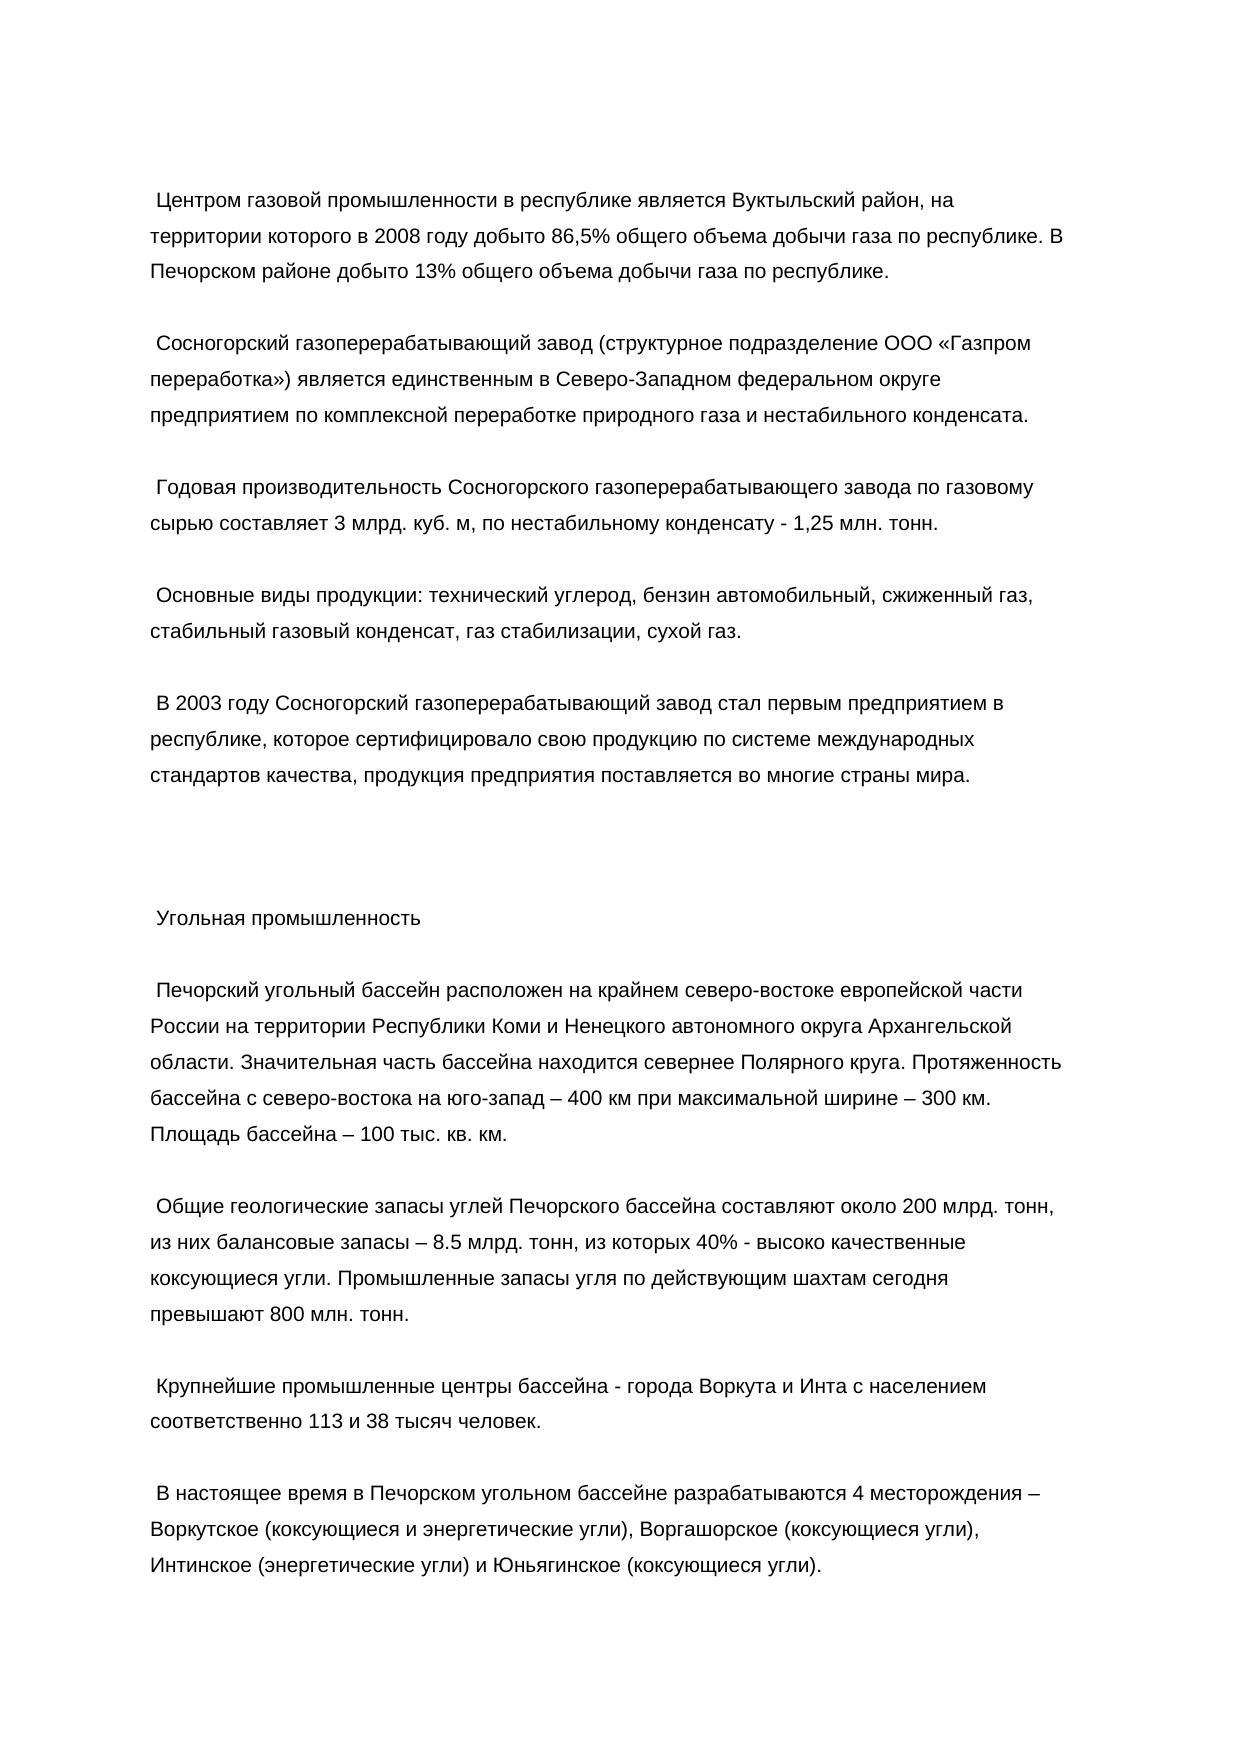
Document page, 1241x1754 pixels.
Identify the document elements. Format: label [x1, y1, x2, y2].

table_cell [140, 150, 1078, 1577]
